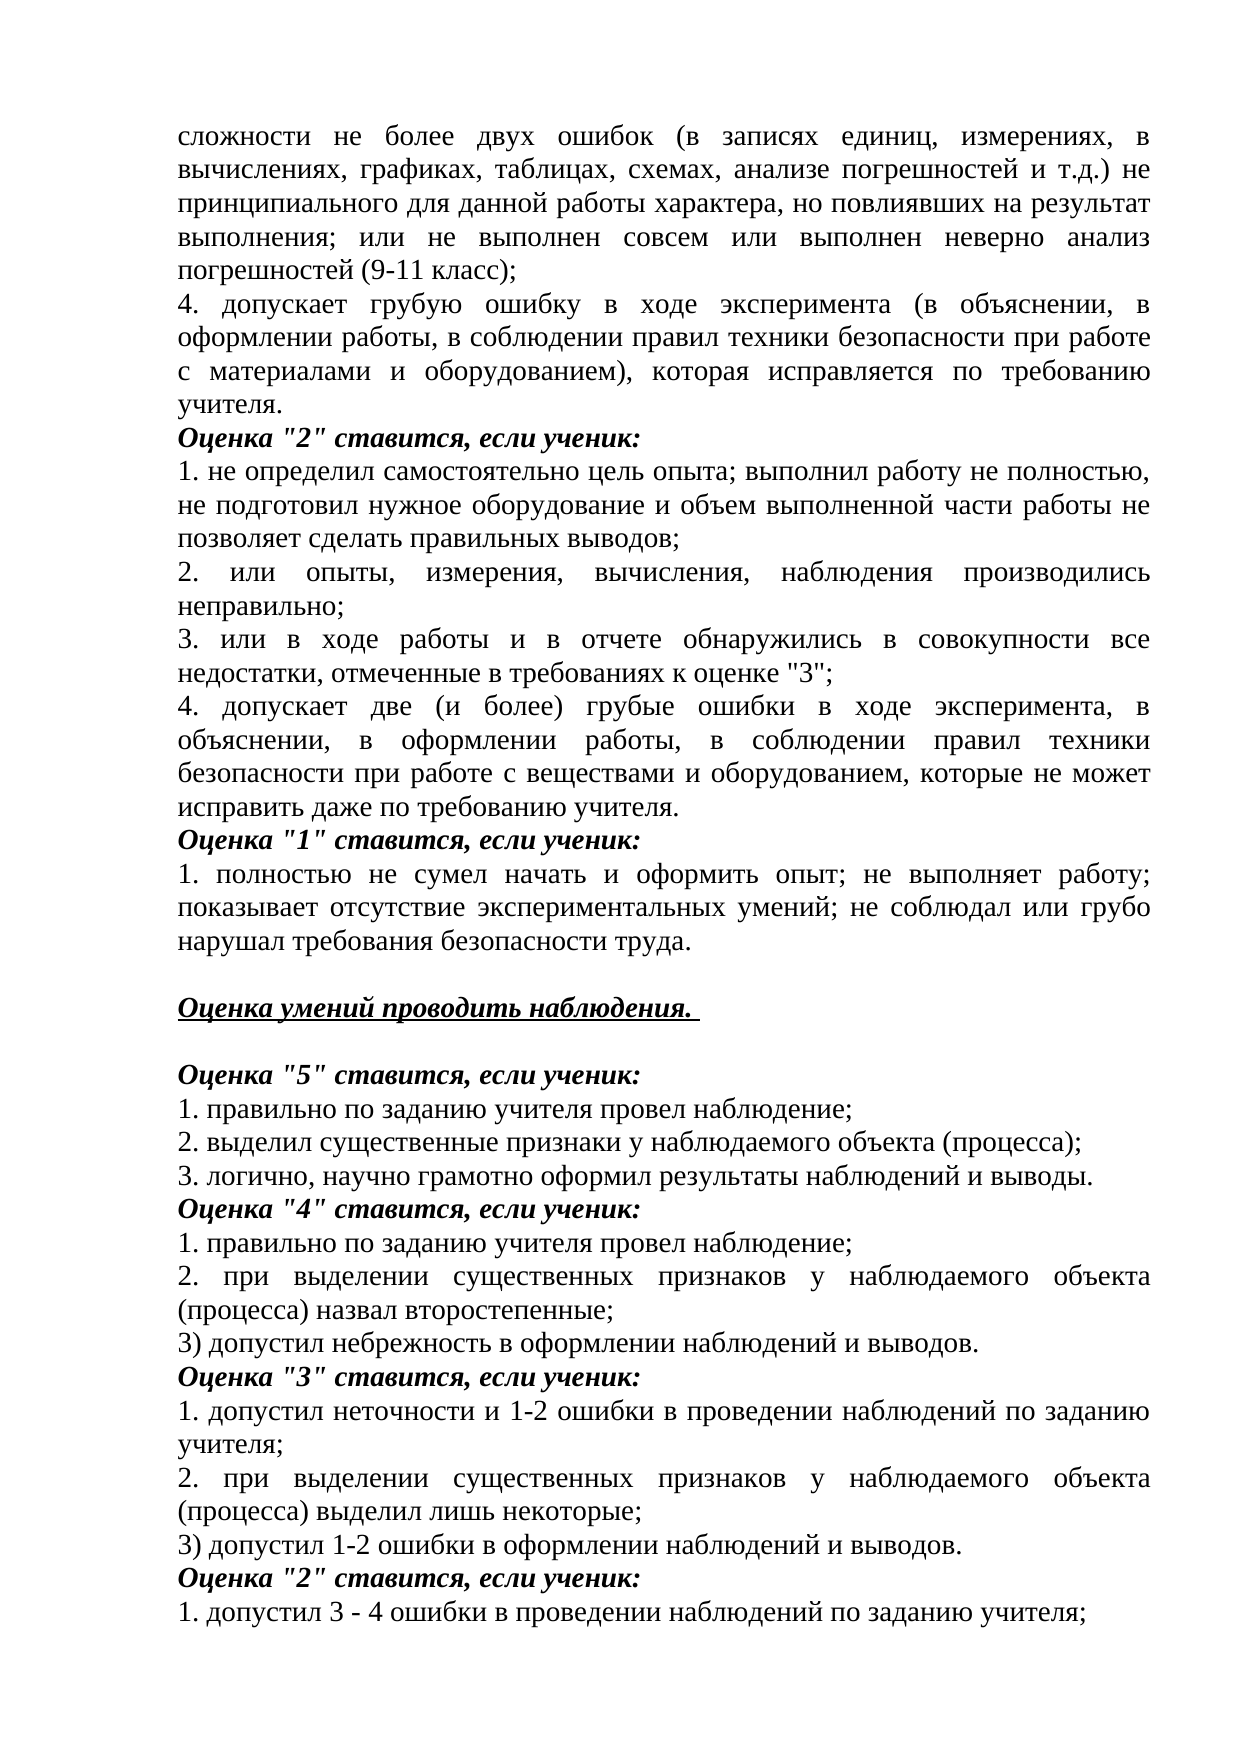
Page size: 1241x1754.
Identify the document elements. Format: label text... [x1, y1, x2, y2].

text 1. допустил 3 - 4 ошибки в проведении наблюдений по заданию учителя; [177, 1594, 1152, 1627]
text 1. правильно по заданию учителя провел наблюдение; [177, 1091, 1152, 1124]
text 1. допустил неточности и 1-2 ошибки в проведении наблюдений по заданию учителя; [177, 1393, 1152, 1460]
text Оценка "1" ставится, если ученик: [177, 822, 1152, 856]
text 3) допустил небрежность в оформлении наблюдений и выводов. [177, 1326, 1152, 1359]
text 4. допускает две (и более) грубые ошибки в ходе эксперимента, в объяснении, в оформлении работы, в соблюдении правил техники безопасности при работе с веществами и оборудованием, которые не может исправить даже по требованию учителя. [177, 688, 1152, 822]
text 2. или опыты, измерения, вычисления, наблюдения производились неправильно; [177, 554, 1152, 621]
text 1. не определил самостоятельно цель опыта; выполнил работу не полностью, не подготовил нужное оборудование и объем выполненной части работы не позволяет сделать правильных выводов; [177, 453, 1152, 554]
text 4. допускает грубую ошибку в ходе эксперимента (в объяснении, в оформлении работы, в соблюдении правил техники безопасности при работе с материалами и оборудованием), которая исправляется по требованию учителя. [177, 286, 1152, 420]
text Оценка "4" ставится, если ученик: [177, 1191, 1152, 1225]
text 2. выделил существенные признаки у наблюдаемого объекта (процесса); [177, 1124, 1152, 1158]
text 2. при выделении существенных признаков у наблюдаемого объекта (процесса) назвал второстепенные; [177, 1258, 1152, 1326]
text 2. при выделении существенных признаков у наблюдаемого объекта (процесса) выделил лишь некоторые; [177, 1460, 1152, 1527]
text 3. или в ходе работы и в отчете обнаружились в совокупности все недостатки, отмеченные в требованиях к оценке "3"; [177, 621, 1152, 688]
text Оценка "2" ставится, если ученик: [177, 1560, 1152, 1594]
text 3. логично, научно грамотно оформил результаты наблюдений и выводы. [177, 1158, 1152, 1191]
text Оценка "5" ставится, если ученик: [177, 1057, 1152, 1091]
text Оценка умений проводить наблюдения. [177, 990, 1152, 1024]
text Оценка "3" ставится, если ученик: [177, 1359, 1152, 1393]
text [177, 118, 1152, 286]
text 1. правильно по заданию учителя провел наблюдение; [177, 1225, 1152, 1258]
text 3) допустил 1-2 ошибки в оформлении наблюдений и выводов. [177, 1527, 1152, 1560]
text Оценка "2" ставится, если ученик: [177, 420, 1152, 453]
text 1. полностью не сумел начать и оформить опыт; не выполняет работу; показывает отсутствие экспериментальных умений; не соблюдал или грубо нарушал требования безопасности труда. [177, 856, 1152, 957]
